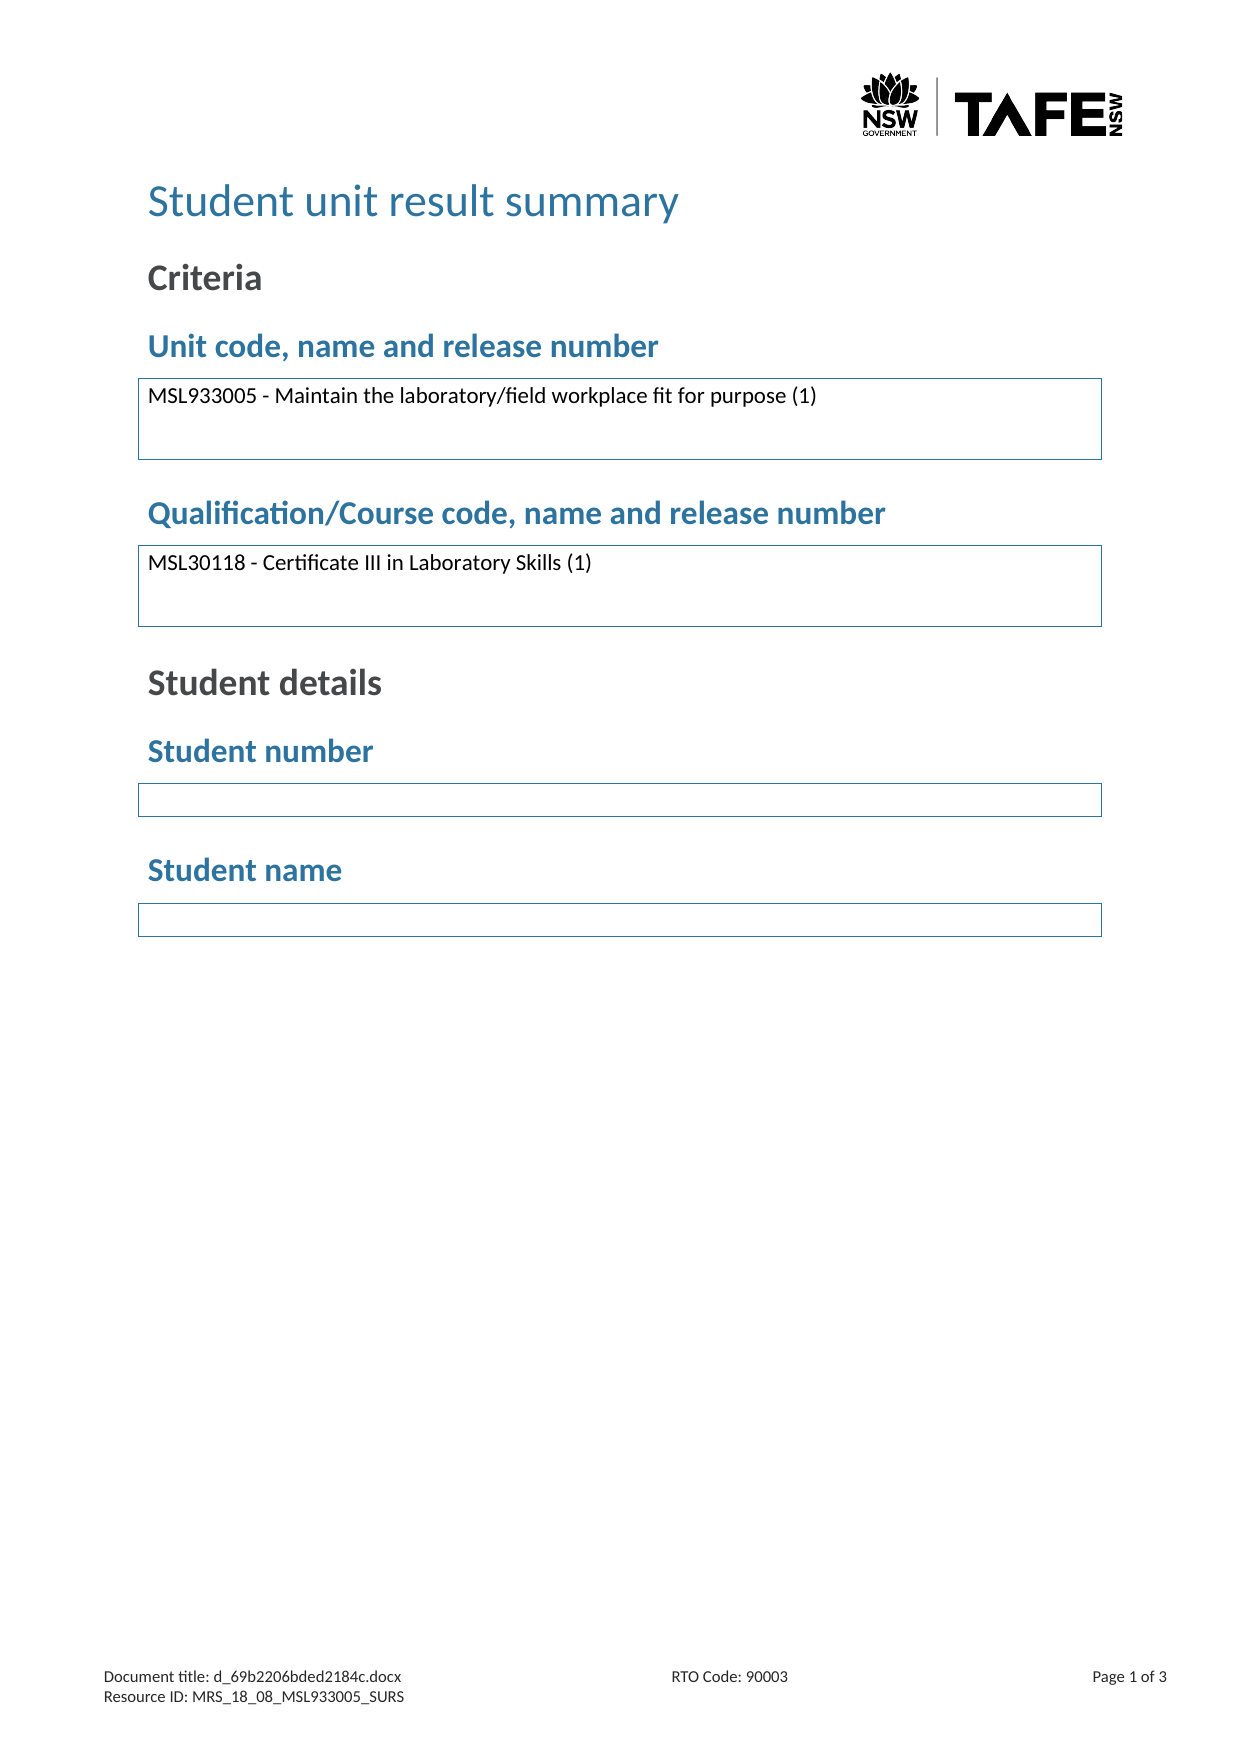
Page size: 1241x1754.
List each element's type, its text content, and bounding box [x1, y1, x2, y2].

text MSL30118 - Certificate III in Laboratory Skills (1) [139, 546, 1101, 576]
subtitle Student details [148, 659, 1092, 705]
subtitle Criteria [148, 254, 1092, 300]
picture [861, 71, 1123, 137]
subtitle Qualification/Course code, name and release number [148, 492, 1092, 533]
subtitle Student number [148, 730, 1092, 770]
subtitle Student unit result summary [148, 167, 1092, 229]
subtitle Unit code, name and release number [148, 325, 1092, 366]
subtitle Student name [148, 849, 1092, 890]
text MSL933005 - Maintain the laboratory/field workplace fit for purpose (1) [139, 379, 1101, 409]
